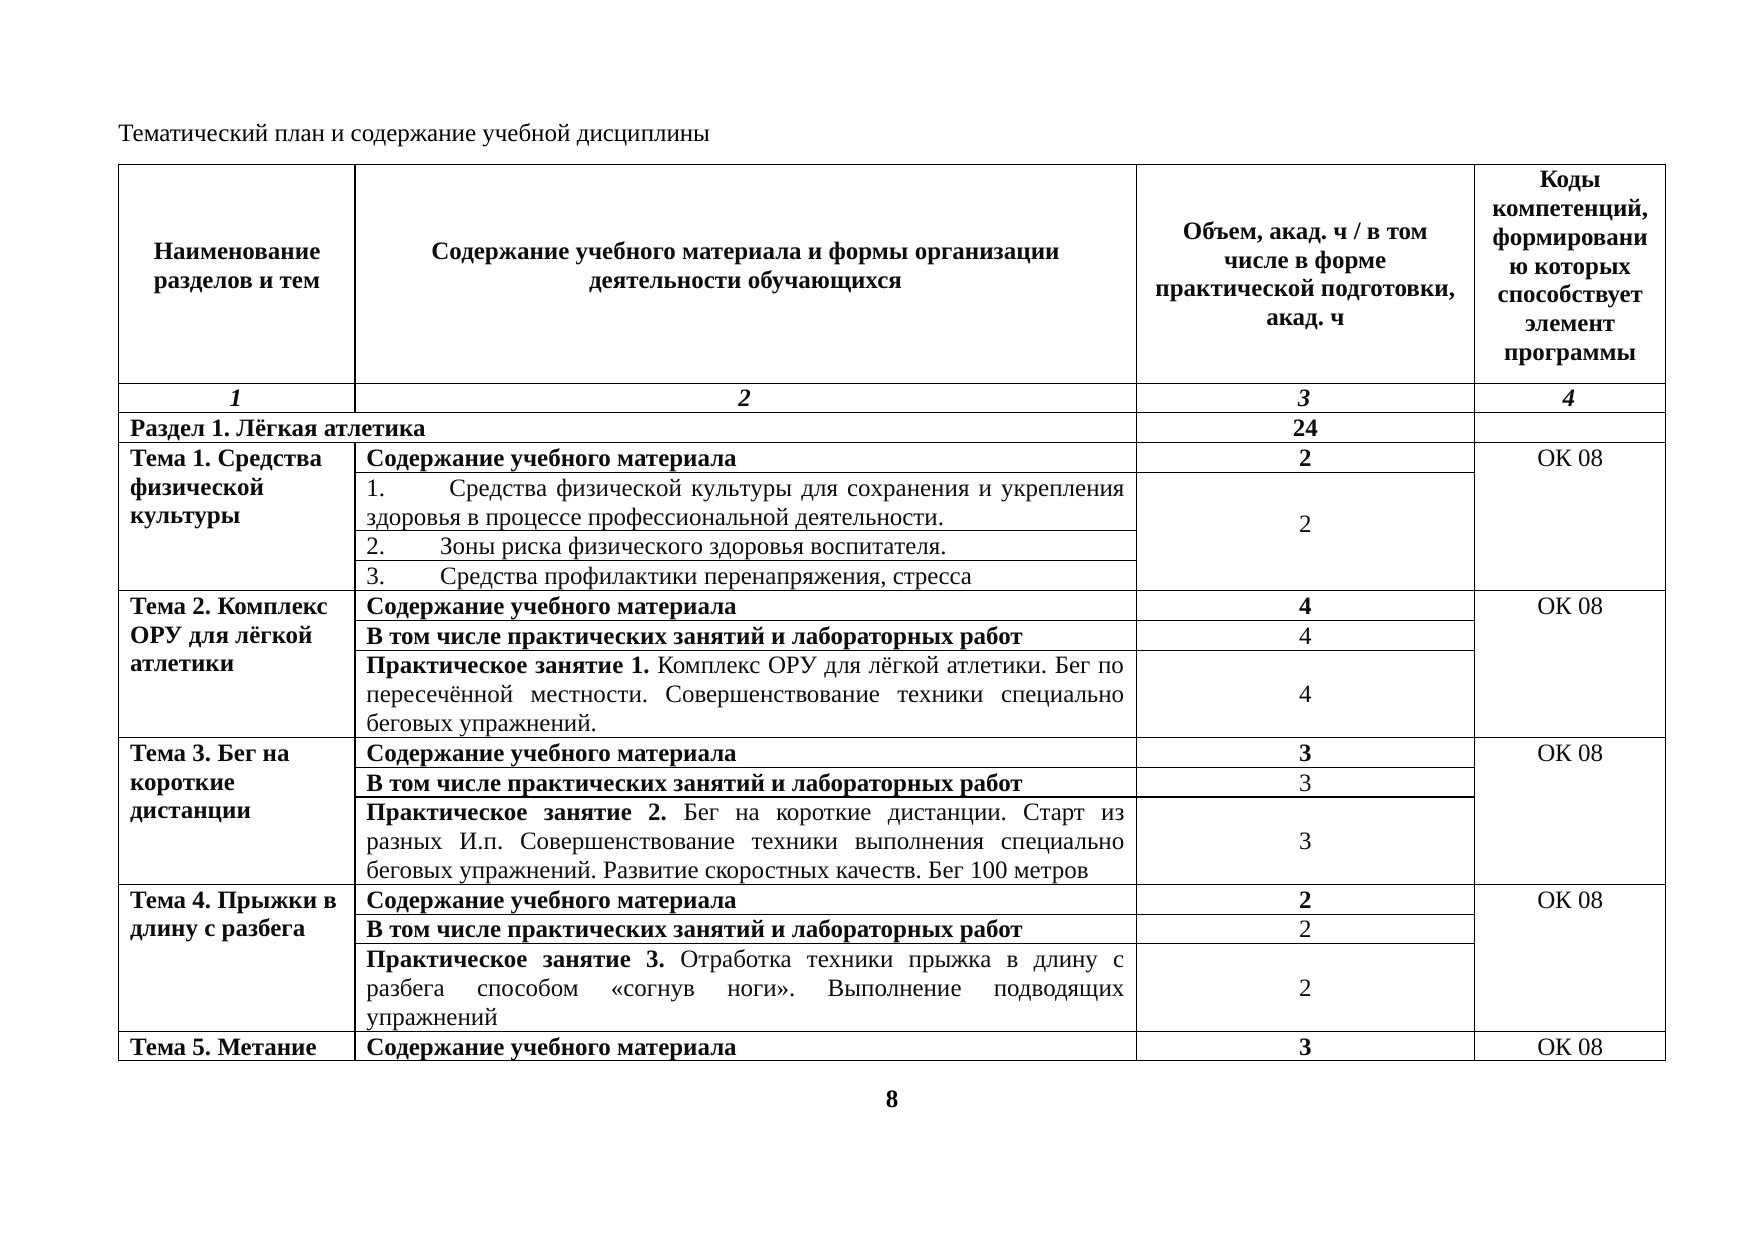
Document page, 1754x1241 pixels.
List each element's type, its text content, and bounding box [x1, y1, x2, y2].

table_cell Практическое занятие 2. Бег на короткие дистанции. Старт из разных И.п. Совершенствование техники выполнения специально беговых упражнений. Развитие скоростных качеств. Бег 100 метров [356, 798, 1136, 884]
table_cell 2 [1137, 443, 1474, 472]
table_cell 1 [119, 384, 354, 412]
table_cell 3 [1137, 1032, 1474, 1060]
table_cell ОК 08 [1475, 443, 1665, 590]
table_cell 3 [1137, 798, 1474, 884]
table_cell 2 [1137, 885, 1474, 913]
table_cell Тема 4. Прыжки в длину с разбега [119, 885, 354, 1031]
table_cell [1475, 413, 1665, 442]
table_cell 4 [1137, 651, 1474, 737]
table_cell В том числе практических занятий и лабораторных работ [356, 621, 1136, 649]
table_cell 3 [1137, 738, 1474, 767]
table_header Наименование разделов и тем [119, 165, 354, 382]
table_cell 2 [356, 384, 1136, 412]
table_cell В том числе практических занятий и лабораторных работ [356, 915, 1136, 943]
table_cell Средства физической культуры для сохранения и укрепления здоровья в процессе профессиональной деятельности. [356, 473, 1136, 530]
table_cell 24 [1137, 413, 1474, 442]
table_cell 2 [1137, 944, 1474, 1031]
table_cell ОК 08 [1475, 738, 1665, 884]
table_cell Зоны риска физического здоровья воспитателя. [356, 531, 1136, 560]
table_cell Тема 1. Средства физической культуры [119, 443, 354, 590]
table_header Объем, акад. ч / в том числе в форме практической подготовки, акад. ч [1137, 165, 1474, 382]
table_cell Тема 2. Комплекс ОРУ для лёгкой атлетики [119, 591, 354, 737]
table_header Содержание учебного материала и формы организации деятельности обучающихся [356, 165, 1136, 382]
table_header Коды компетенций, формированию которых способствует элемент программы [1475, 165, 1665, 382]
table_cell 4 [1475, 384, 1665, 412]
table_cell 4 [1137, 621, 1474, 649]
table_cell 4 [1137, 591, 1474, 620]
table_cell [119, 1032, 354, 1060]
table_cell Раздел 1. Лёгкая атлетика [119, 413, 1136, 442]
table_cell Содержание учебного материала [356, 591, 1136, 620]
table_cell 2 [1137, 473, 1474, 590]
table_cell Практическое занятие 1. Комплекс ОРУ для лёгкой атлетики. Бег по пересечённой местности. Совершенствование техники специально беговых упражнений. [356, 651, 1136, 737]
table_cell 3 [1137, 384, 1474, 412]
table_cell Средства профилактики перенапряжения, стресса [356, 561, 1136, 590]
text Тематический план и содержание учебной дисциплины [118, 118, 1665, 147]
table_cell Содержание учебного материала [356, 443, 1136, 472]
table_cell ОК 08 [1475, 1032, 1665, 1060]
table_cell В том числе практических занятий и лабораторных работ [356, 768, 1136, 796]
table_cell ОК 08 [1475, 885, 1665, 1031]
table_cell 3 [1137, 768, 1474, 796]
table_cell ОК 08 [1475, 591, 1665, 737]
table_cell Тема 3. Бег на короткие дистанции [119, 738, 354, 884]
table_cell Содержание учебного материала [356, 738, 1136, 767]
table_cell Содержание учебного материала [356, 885, 1136, 913]
table_cell Практическое занятие 3. Отработка техники прыжка в длину с разбега способом «согнув ноги». Выполнение подводящих упражнений [356, 944, 1136, 1031]
table_cell 2 [1137, 915, 1474, 943]
table_cell Содержание учебного материала [356, 1032, 1136, 1060]
